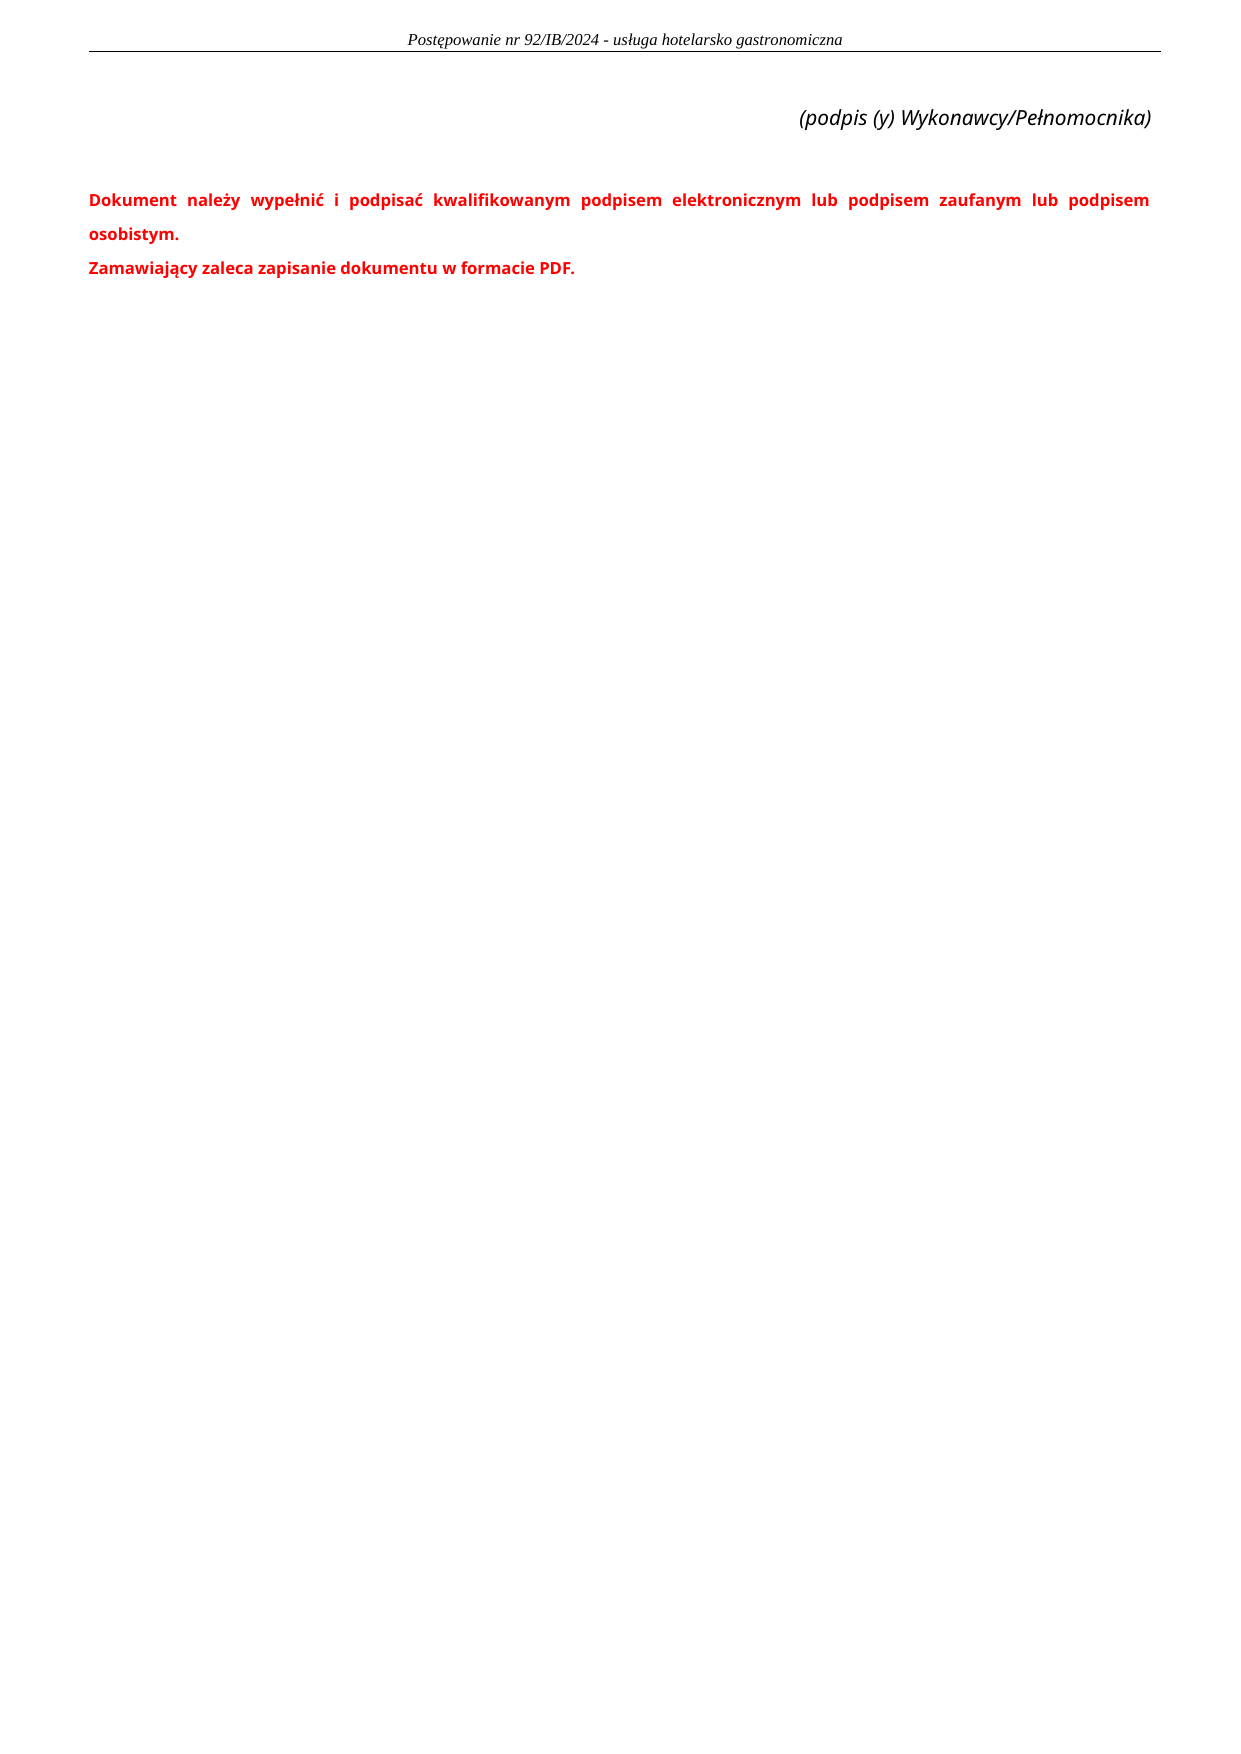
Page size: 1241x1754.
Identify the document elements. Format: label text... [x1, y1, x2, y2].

text Dokument należy wypełnić i podpisać kwalifikowanym podpisem elektronicznym lub podpisem zaufanym lub podpisem osobistym. [89, 189, 1152, 246]
text Zamawiający zaleca zapisanie dokumentu w formacie PDF. [89, 257, 1152, 279]
text (podpis (y) Wykonawcy/Pełnomocnika) [89, 103, 1152, 132]
